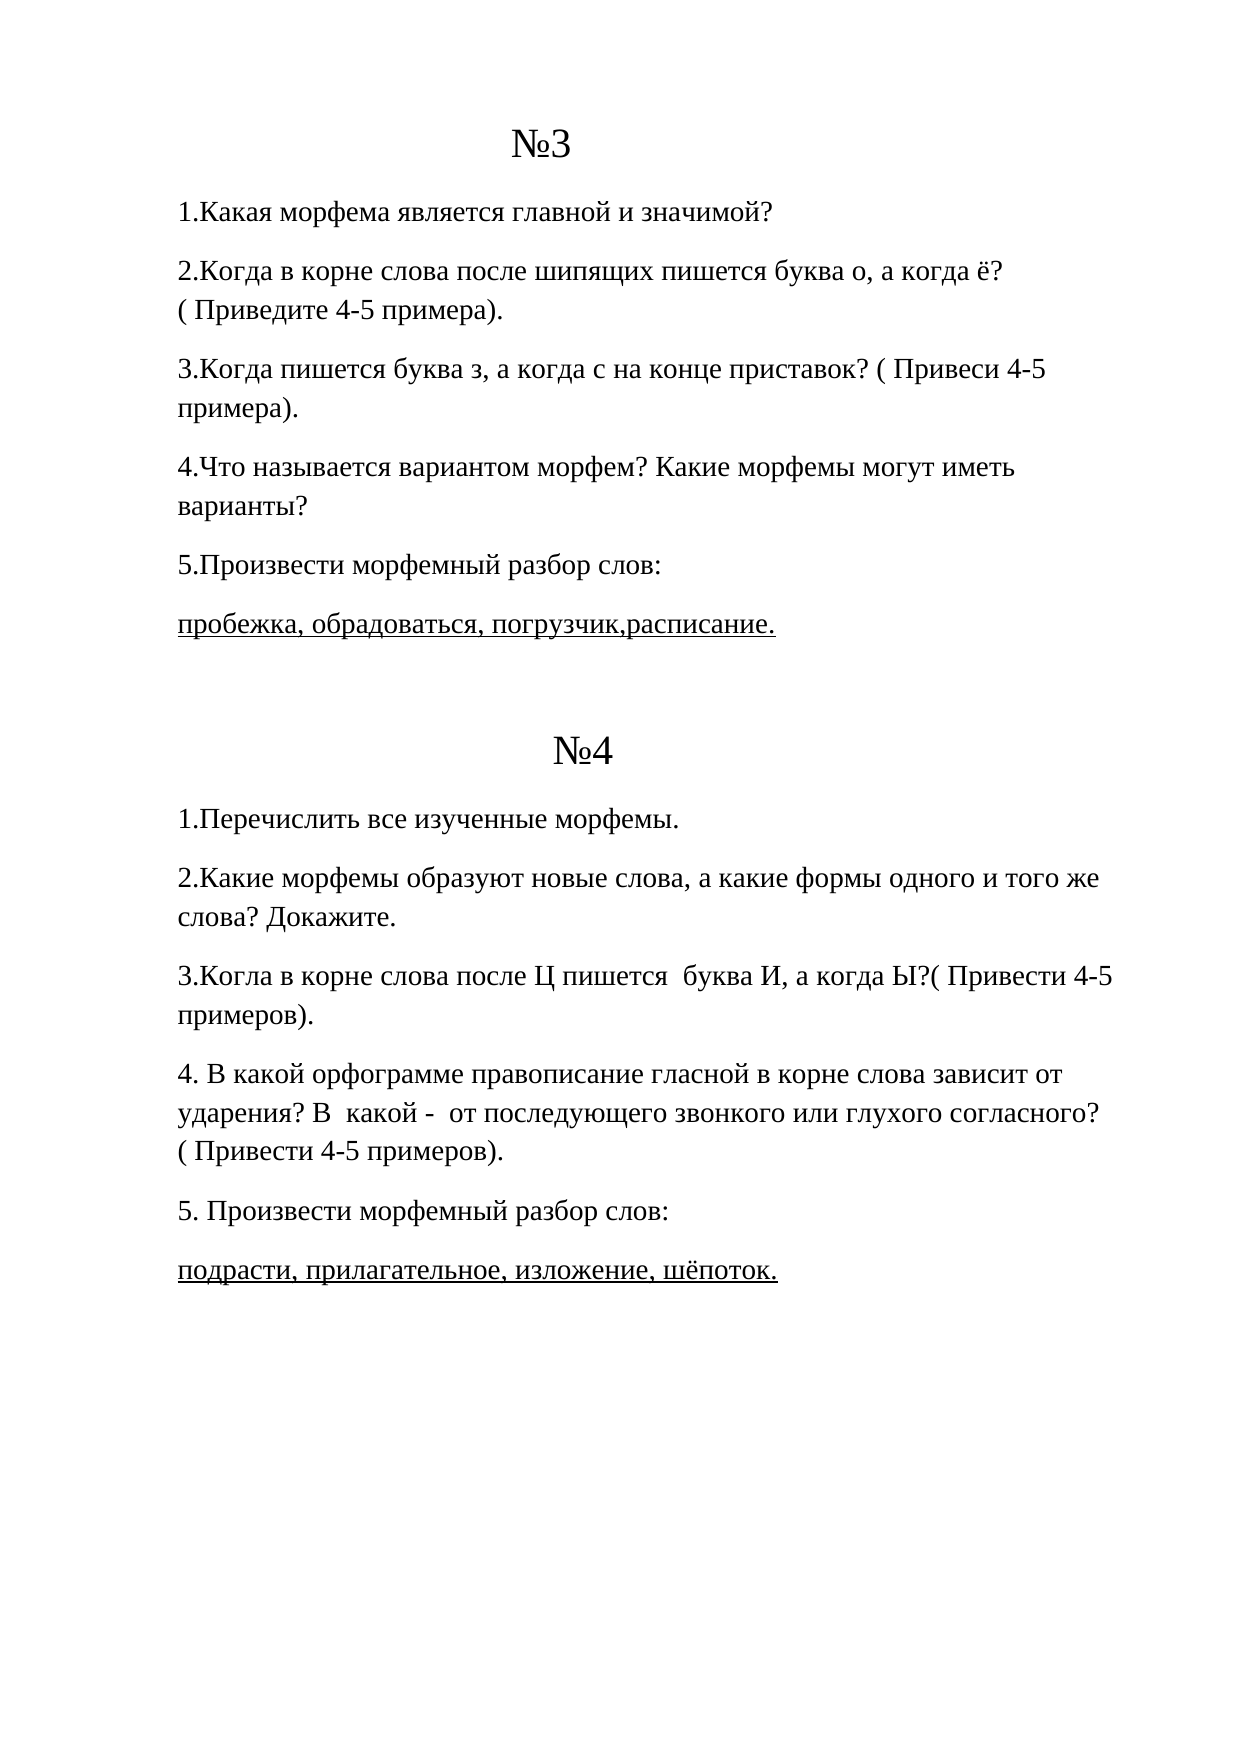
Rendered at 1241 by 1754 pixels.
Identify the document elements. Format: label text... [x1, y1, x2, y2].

text 1.Перечислить все изученные морфемы. [177, 801, 1152, 835]
text 5.Произвести морфемный разбор слов: [177, 547, 1152, 581]
text №3 [177, 118, 1152, 166]
text 4.Что называется вариантом морфем? Какие морфемы могут иметь варианты? [177, 449, 1152, 521]
text 3.Когла в корне слова после Ц пишется буква И, а когда Ы?( Привести 4-5 примеров). [177, 958, 1152, 1031]
text пробежка, обрадоваться, погрузчик,расписание. [177, 607, 1152, 640]
text подрасти, прилагательное, изложение, шёпоток. [177, 1252, 1152, 1286]
text 2.Какие морфемы образуют новые слова, а какие формы одного и того же слова? Докажите. [177, 861, 1152, 933]
text 2.Когда в корне слова после шипящих пишется буква о, а когда ё? ( Приведите 4-5 примера). [177, 253, 1152, 326]
text 4. В какой орфограмме правописание гласной в корне слова зависит от ударения? В какой - от последующего звонкого или глухого согласного? ( Привести 4-5 примеров). [177, 1056, 1152, 1167]
text 1.Какая морфема является главной и значимой? [177, 194, 1152, 228]
text 5. Произвести морфемный разбор слов: [177, 1193, 1152, 1226]
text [177, 351, 1152, 423]
text №4 [177, 725, 1152, 773]
